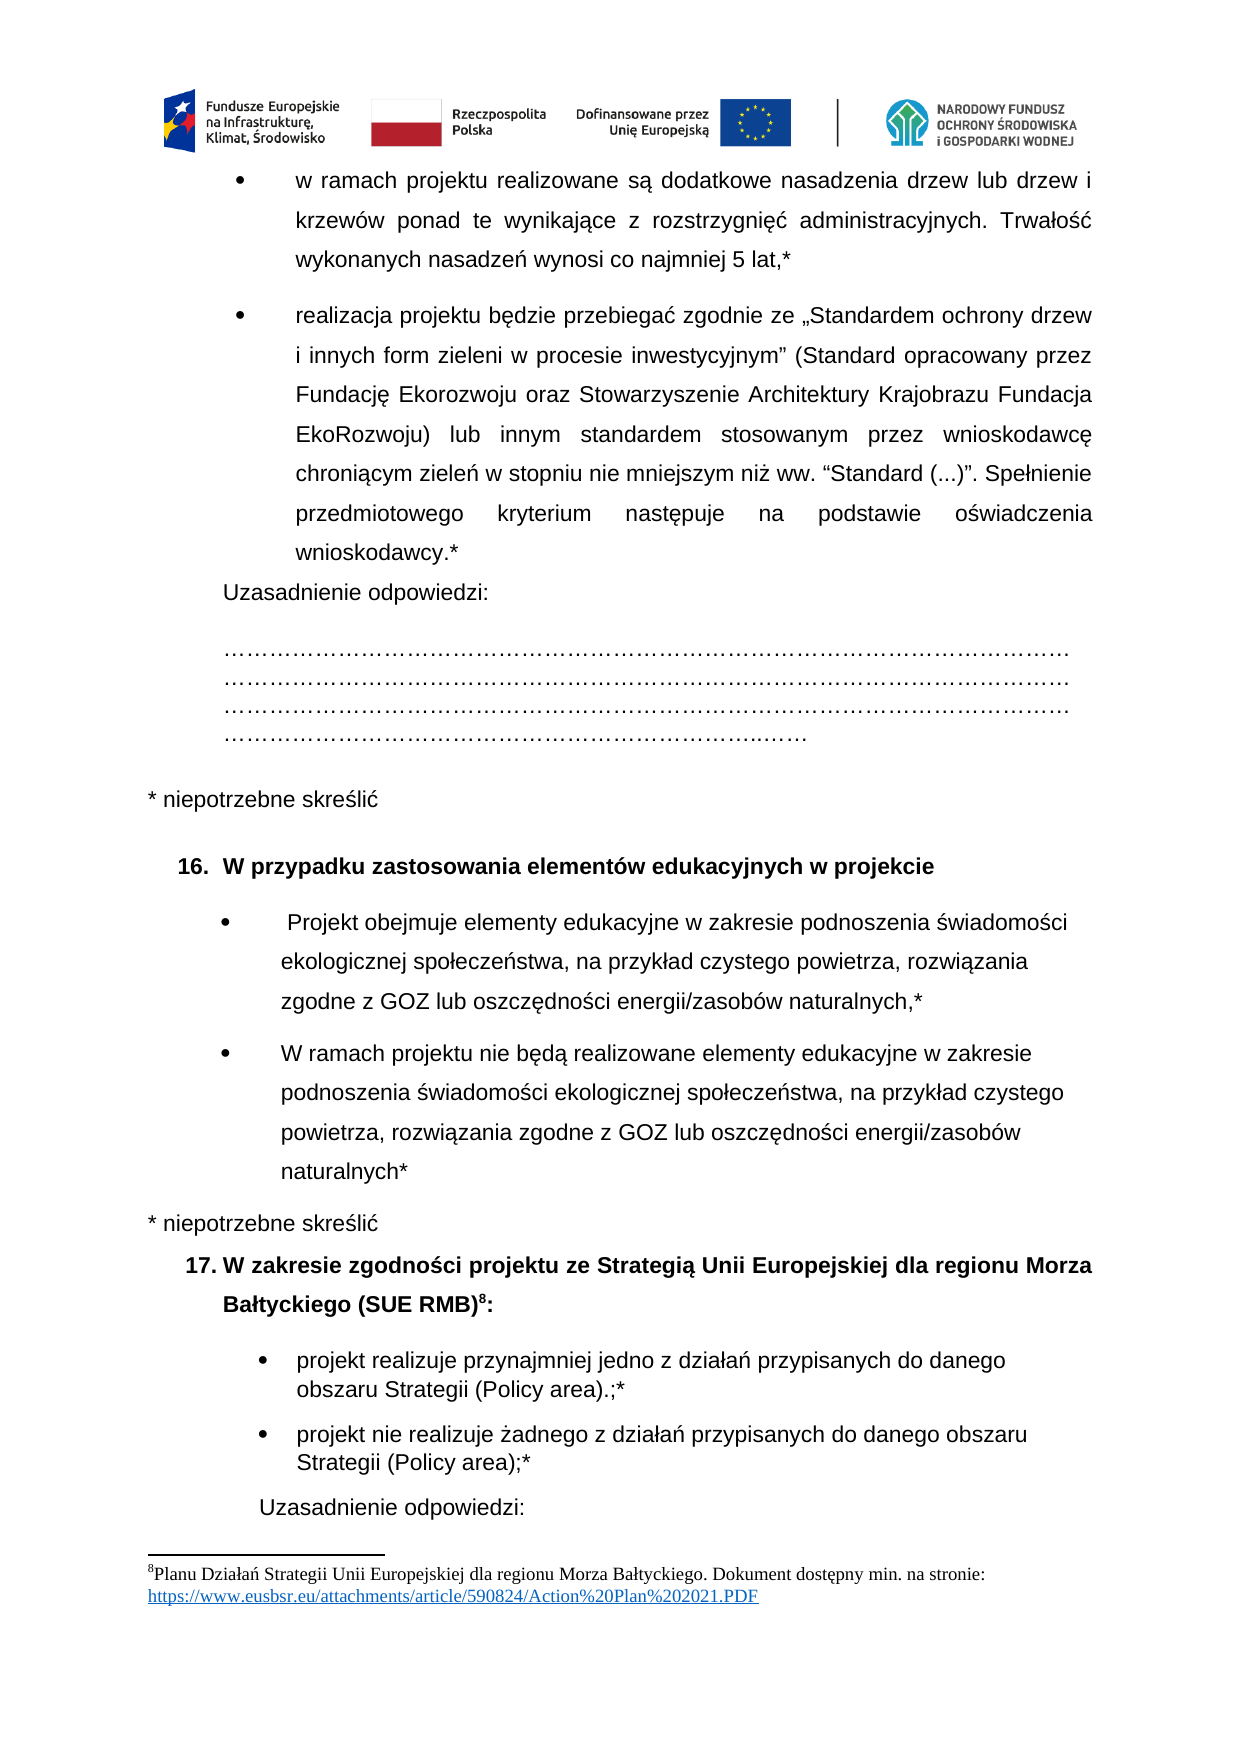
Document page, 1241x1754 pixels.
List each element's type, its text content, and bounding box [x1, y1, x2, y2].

text Uzasadnienie odpowiedzi: [259, 1494, 1093, 1521]
list projekt nie realizuje żadnego z działań przypisanych do danego obszaru Strategii (Policy area);* [259, 1421, 1093, 1476]
text * niepotrzebne skreślić [148, 786, 1093, 813]
list projekt realizuje przynajmniej jedno z działań przypisanych do danego obszaru Strategii (Policy area).;* [259, 1347, 1093, 1402]
text * niepotrzebne skreślić [148, 1210, 1093, 1237]
list W zakresie zgodności projektu ze Strategią Unii Europejskiej dla regionu Morza Bałtyckiego (SUE RMB): [185, 1252, 1093, 1317]
list Projekt obejmuje elementy edukacyjne w zakresie podnoszenia świadomości ekologicznej społeczeństwa, na przykład czystego powietrza, rozwiązania zgodne z GOZ lub oszczędności energii/zasobów naturalnych,* [221, 909, 1093, 1014]
list ……………………………………………………………………………………………………………………………………………………………………………………………………………………………………………………………………………………………………………………………………………………………………..…… [223, 635, 1093, 747]
list W przypadku zastosowania elementów edukacyjnych w projekcie [177, 853, 1093, 879]
list W ramach projektu nie będą realizowane elementy edukacyjne w zakresie podnoszenia świadomości ekologicznej społeczeństwa, na przykład czystego powietrza, rozwiązania zgodne z GOZ lub oszczędności energii/zasobów naturalnych* [221, 1040, 1093, 1184]
list w ramach projektu realizowane są dodatkowe nasadzenia drzew lub drzew i krzewów ponad te wynikające z rozstrzygnięć administracyjnych. Trwałość wykonanych nasadzeń wynosi co najmniej 5 lat,* [236, 168, 1093, 273]
list realizacja projektu będzie przebiegać zgodnie ze „Standardem ochrony drzew i innych form zieleni w procesie inwestycyjnym” (Standard opracowany przez Fundację Ekorozwoju oraz Stowarzyszenie Architektury Krajobrazu Fundacja EkoRozwoju) lub innym standardem stosowanym przez wnioskodawcę chroniącym zieleń w stopniu nie mniejszym niż ww. “Standard (...)”. Spełnienie przedmiotowego kryterium następuje na podstawie oświadczenia wnioskodawcy.* [236, 302, 1093, 566]
text Uzasadnienie odpowiedzi: [223, 579, 1093, 605]
picture [147, 73, 1093, 168]
